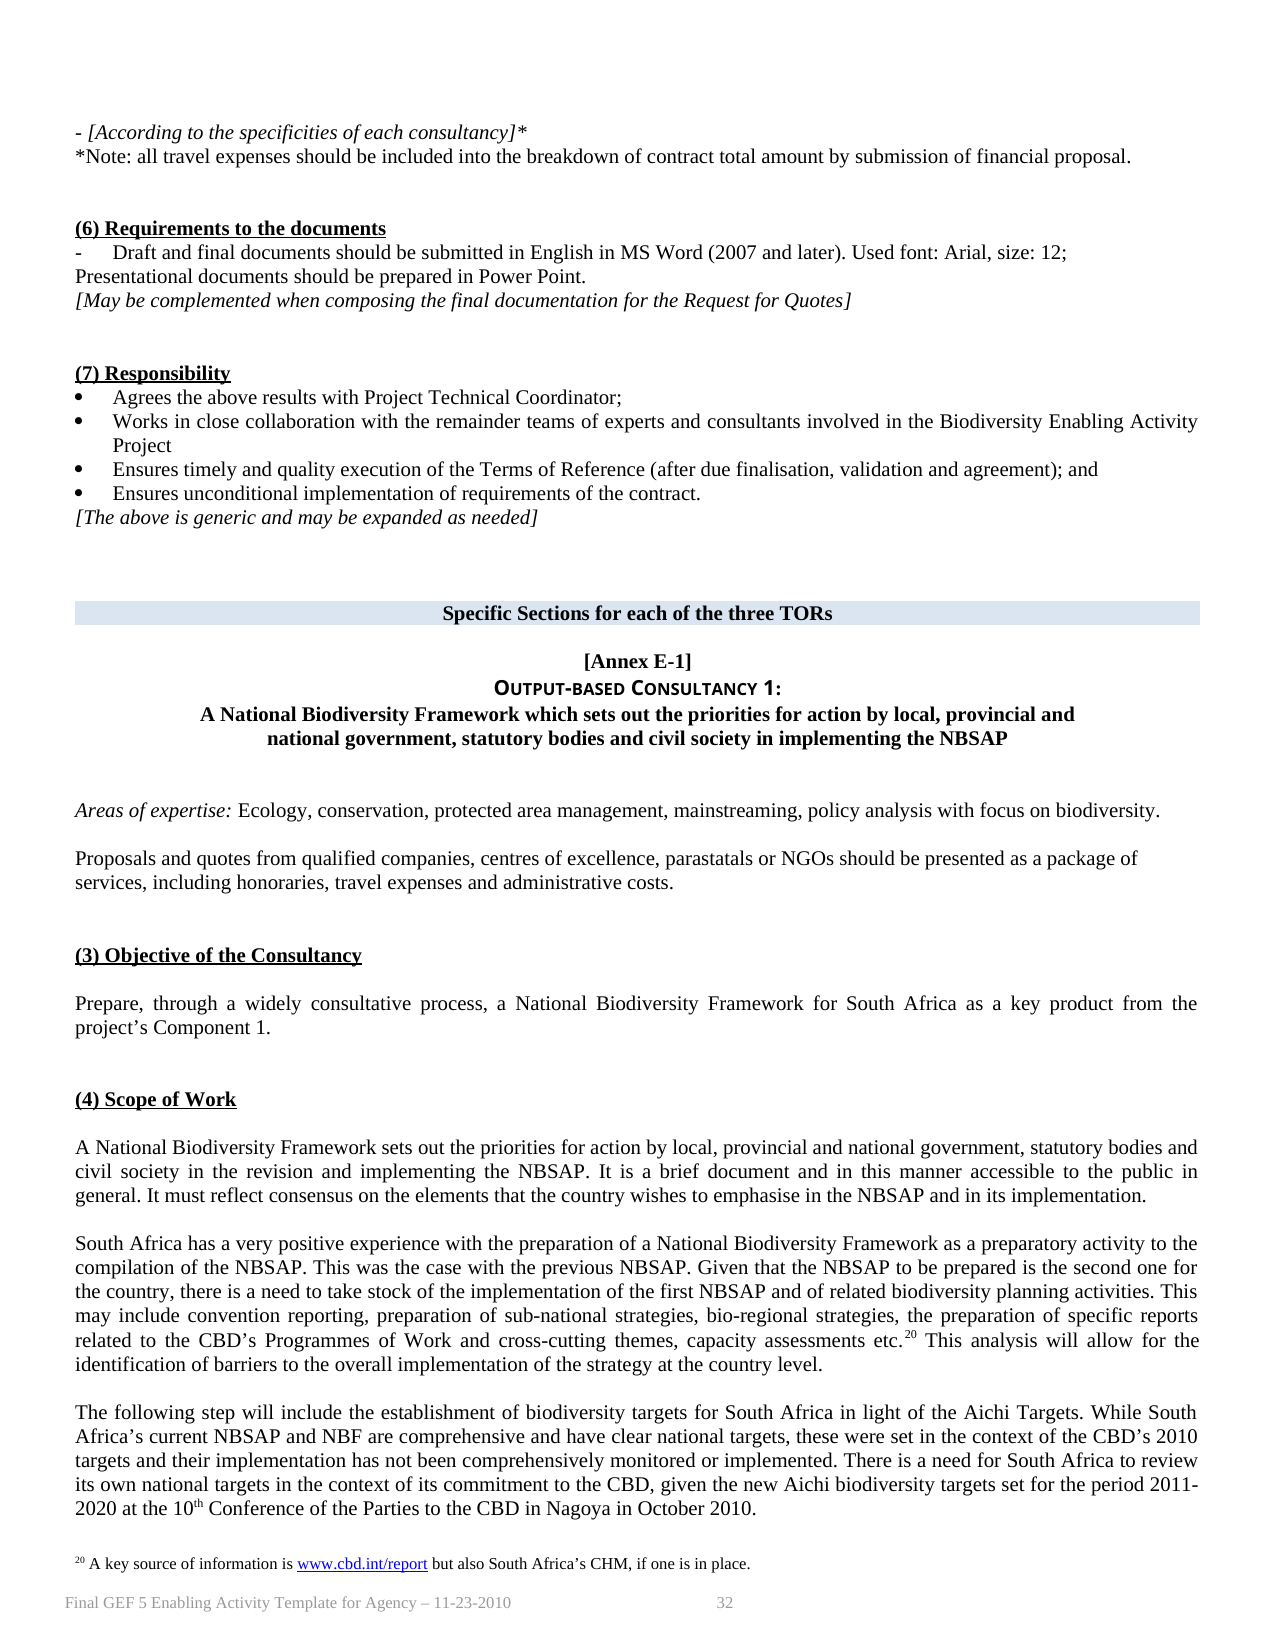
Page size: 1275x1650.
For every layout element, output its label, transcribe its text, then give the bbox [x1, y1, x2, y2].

text [Annex E-1] [75, 649, 1200, 673]
text Presentational documents should be prepared in Power Point. [75, 264, 1200, 288]
text Areas of expertise: Ecology, conservation, protected area management, mainstreaming, policy analysis with focus on biodiversity. [75, 798, 1200, 822]
list Ensures unconditional implementation of requirements of the contract. [75, 481, 1200, 505]
text A National Biodiversity Framework which sets out the priorities for action by local, provincial and national government, statutory bodies and civil society in implementing the NBSAP [193, 702, 1082, 750]
list Agrees the above results with Project Technical Coordinator; [75, 385, 1200, 409]
text (6) Requirements to the documents [75, 216, 1198, 240]
text Specific Sections for each of the three TORs [75, 601, 1200, 625]
list Ensures timely and quality execution of the Terms of Reference (after due finalisation, validation and agreement); and [75, 457, 1200, 481]
text *Note: all travel expenses should be included into the breakdown of contract total amount by submission of financial proposal. [75, 144, 1200, 168]
text The following step will include the establishment of biodiversity targets for South Africa in light of the Aichi Targets. While South Africa’s current NBSAP and NBF are comprehensive and have clear national targets, these were set in the context of the CBD’s 2010 targets and their implementation has not been comprehensively monitored or implemented. There is a need for South Africa to review its own national targets in the context of its commitment to the CBD, given the new Aichi biodiversity targets set for the period 2011-2020 at the 10th Conference of the Parties to the CBD in Nagoya in October 2010. [75, 1400, 1200, 1520]
list Works in close collaboration with the remainder teams of experts and consultants involved in the Biodiversity Enabling Activity Project [75, 409, 1200, 457]
text (7) Responsibility [75, 361, 1200, 385]
text (4) Scope of Work [75, 1087, 1200, 1111]
text Proposals and quotes from qualified companies, centres of excellence, parastatals or NGOs should be presented as a package of services, including honoraries, travel expenses and administrative costs. [75, 846, 1200, 894]
text [The above is generic and may be expanded as needed] [75, 505, 1200, 529]
text South Africa has a very positive experience with the preparation of a National Biodiversity Framework as a preparatory activity to the compilation of the NBSAP. This was the case with the previous NBSAP. Given that the NBSAP to be prepared is the second one for the country, there is a need to take stock of the implementation of the first NBSAP and of related biodiversity planning activities. This may include convention reporting, preparation of sub-national strategies, bio-regional strategies, the preparation of specific reports related to the CBD’s Programmes of Work and cross-cutting themes, capacity assessments etc. This analysis will allow for the identification of barriers to the overall implementation of the strategy at the country level. [75, 1231, 1200, 1376]
text [May be complemented when composing the final documentation for the Request for Quotes] [75, 288, 1200, 312]
text Prepare, through a widely consultative process, a National Biodiversity Framework for South Africa as a key product from the project’s Component 1. [75, 991, 1200, 1039]
list Draft and final documents should be submitted in English in MS Word (2007 and later). Used font: Arial, size: 12; [75, 240, 1198, 264]
text - [According to the specificities of each consultancy]* [75, 120, 1200, 144]
text A National Biodiversity Framework sets out the priorities for action by local, provincial and national government, statutory bodies and civil society in the revision and implementing the NBSAP. It is a brief document and in this manner accessible to the public in general. It must reflect consensus on the elements that the country wishes to emphasise in the NBSAP and in its implementation. [75, 1135, 1200, 1207]
text Output-based Consultancy 1: [193, 673, 1082, 702]
text (3) Objective of the Consultancy [75, 942, 1200, 967]
